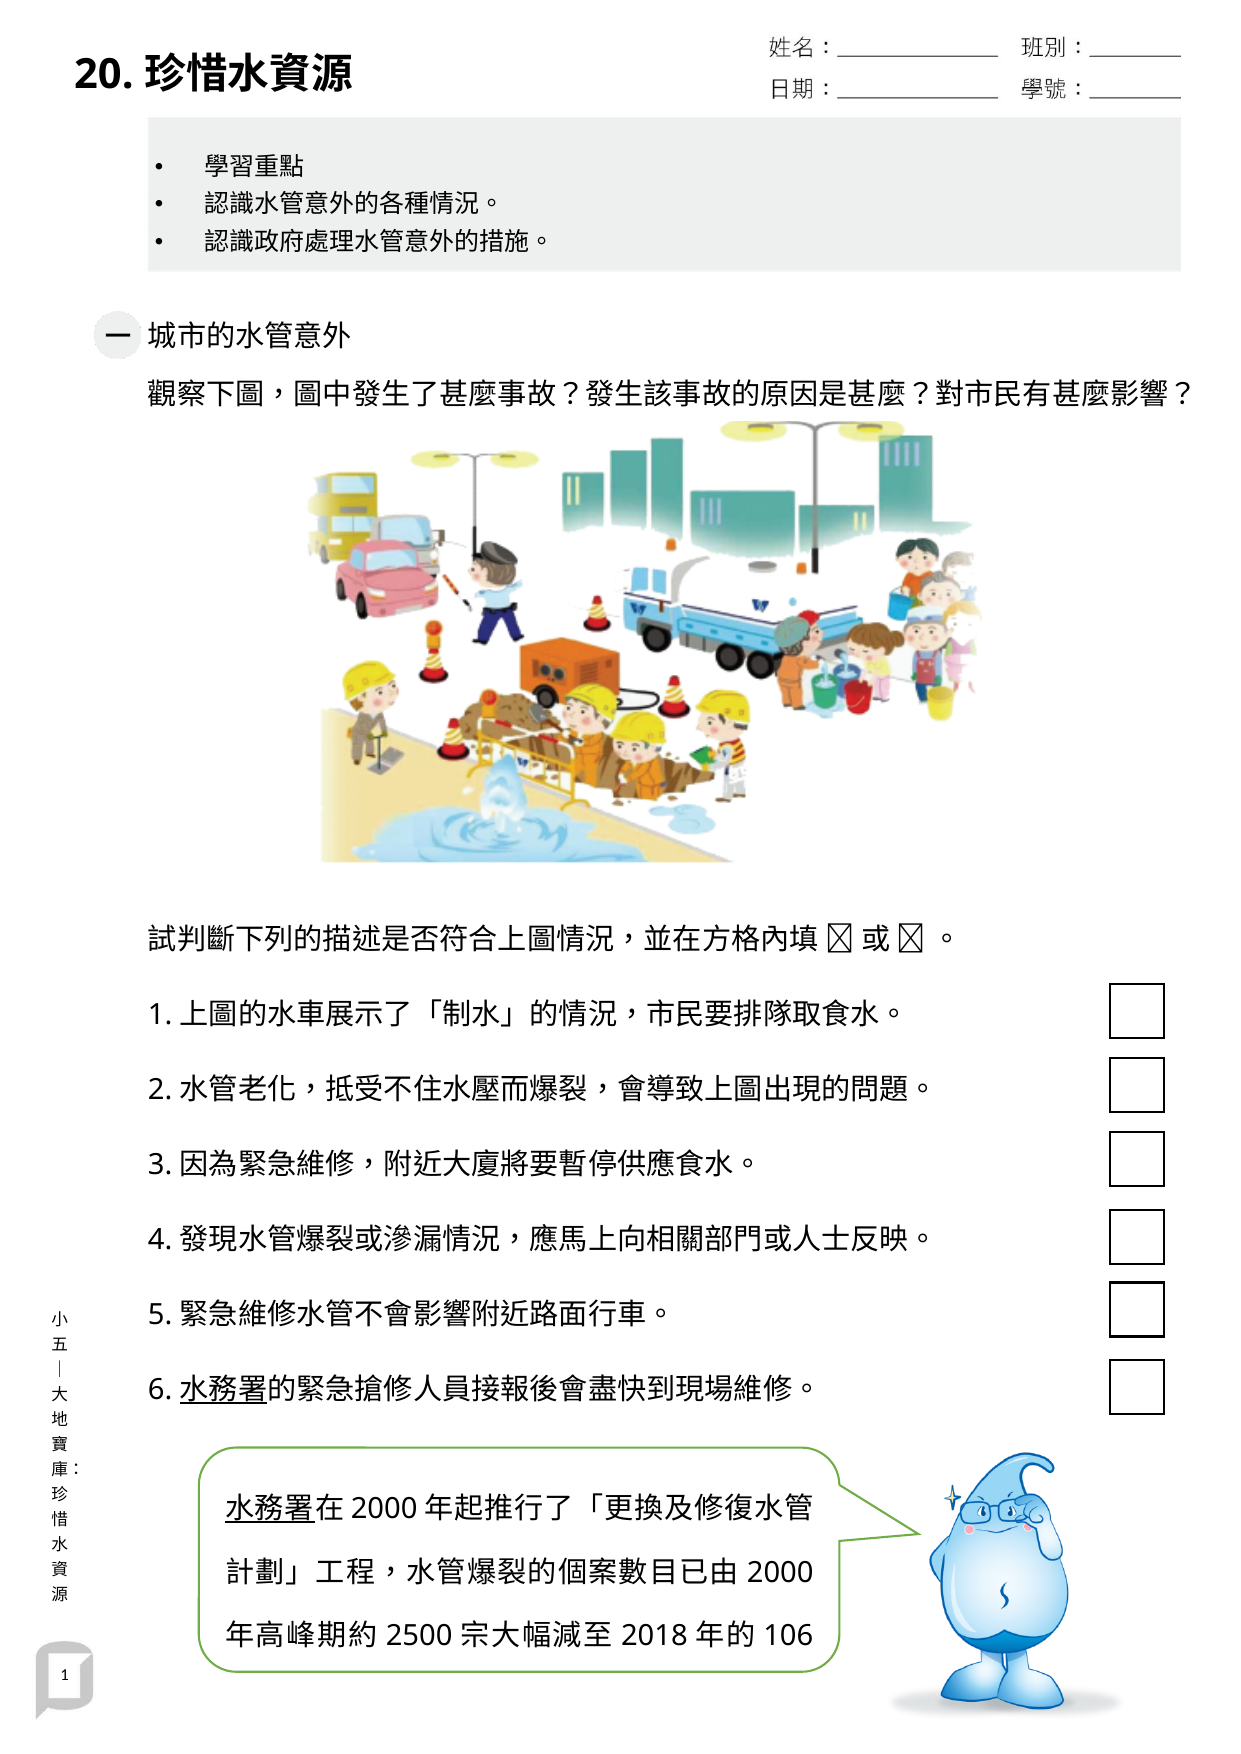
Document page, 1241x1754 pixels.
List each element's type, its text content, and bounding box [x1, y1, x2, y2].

text 觀察下圖，圖中發生了甚麼事故？發生該事故的原因是甚麼？對市民有甚麼影響？ [148, 371, 1211, 413]
list 認識政府處理水管意外的措施。 [154, 221, 1181, 258]
text 試判斷下列的描述是否符合上圖情況，並在方格內填 或 。 [148, 899, 1181, 974]
list 水管老化，抵受不住水壓而爆裂，會導致上圖出現的問題。 [148, 1049, 1181, 1124]
list 上圖的水車展示了「制水」的情況，市民要排隊取食水。 [148, 974, 1181, 1049]
list 認識水管意外的各種情況。 [154, 183, 1181, 221]
picture [0, 0, 1241, 1754]
text 城市的水管意外 [148, 296, 1181, 371]
list 因為緊急維修，附近大廈將要暫停供應食水。 [148, 1124, 1181, 1199]
list 學習重點 [154, 146, 1181, 183]
list 水務署的緊急搶修人員接報後會盡快到現場維修。 [148, 1349, 1181, 1424]
list 發現水管爆裂或滲漏情況，應馬上向相關部門或人士反映。 [148, 1199, 1181, 1274]
text 20. 珍惜水資源 [74, 33, 1181, 108]
list 緊急維修水管不會影響附近路面行車。 [148, 1274, 1181, 1349]
